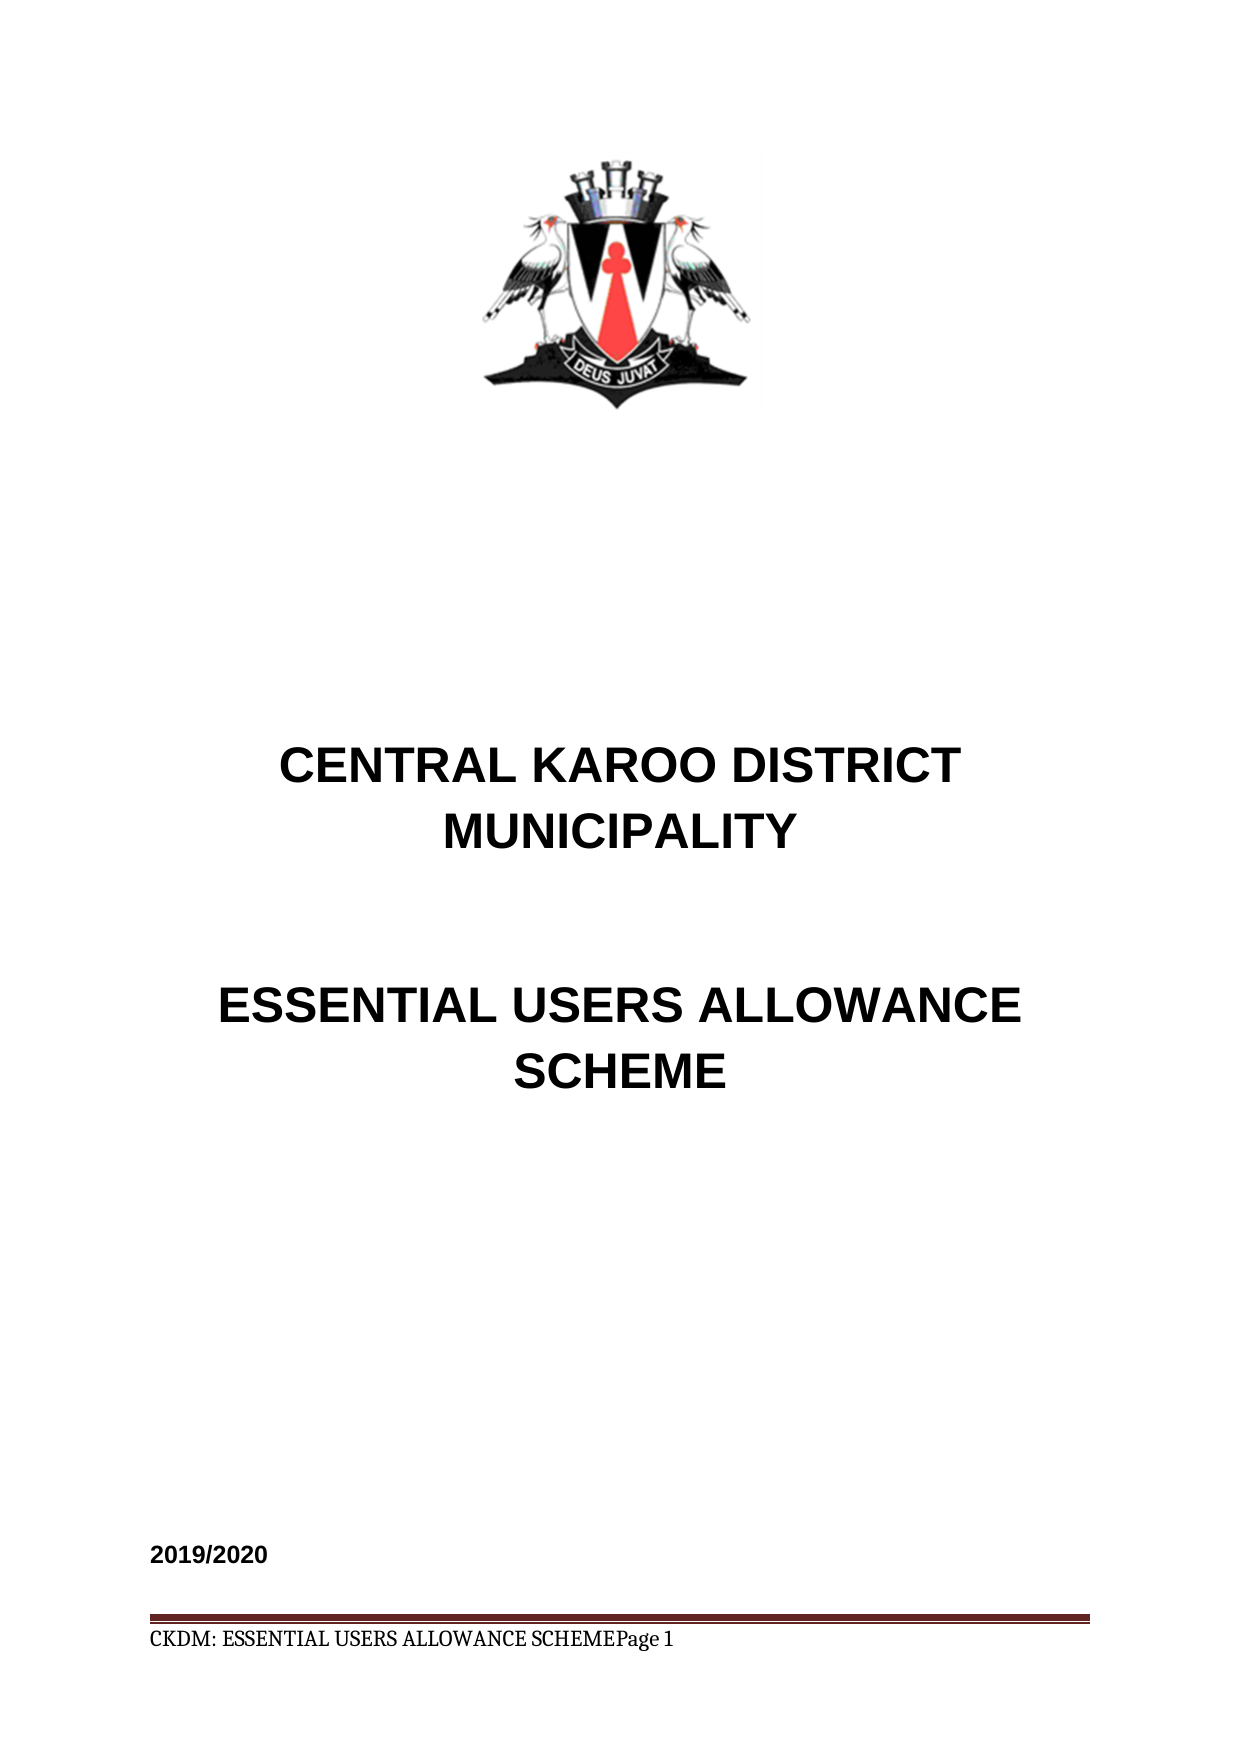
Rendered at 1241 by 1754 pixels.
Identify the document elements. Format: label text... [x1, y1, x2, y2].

text ESSENTIAL USERS ALLOWANCE SCHEME [150, 976, 1090, 1099]
picture [478, 150, 763, 414]
text CENTRAL KAROO DISTRICT MUNICIPALITY [150, 736, 1090, 859]
text 2019/2020 [150, 1540, 1090, 1569]
